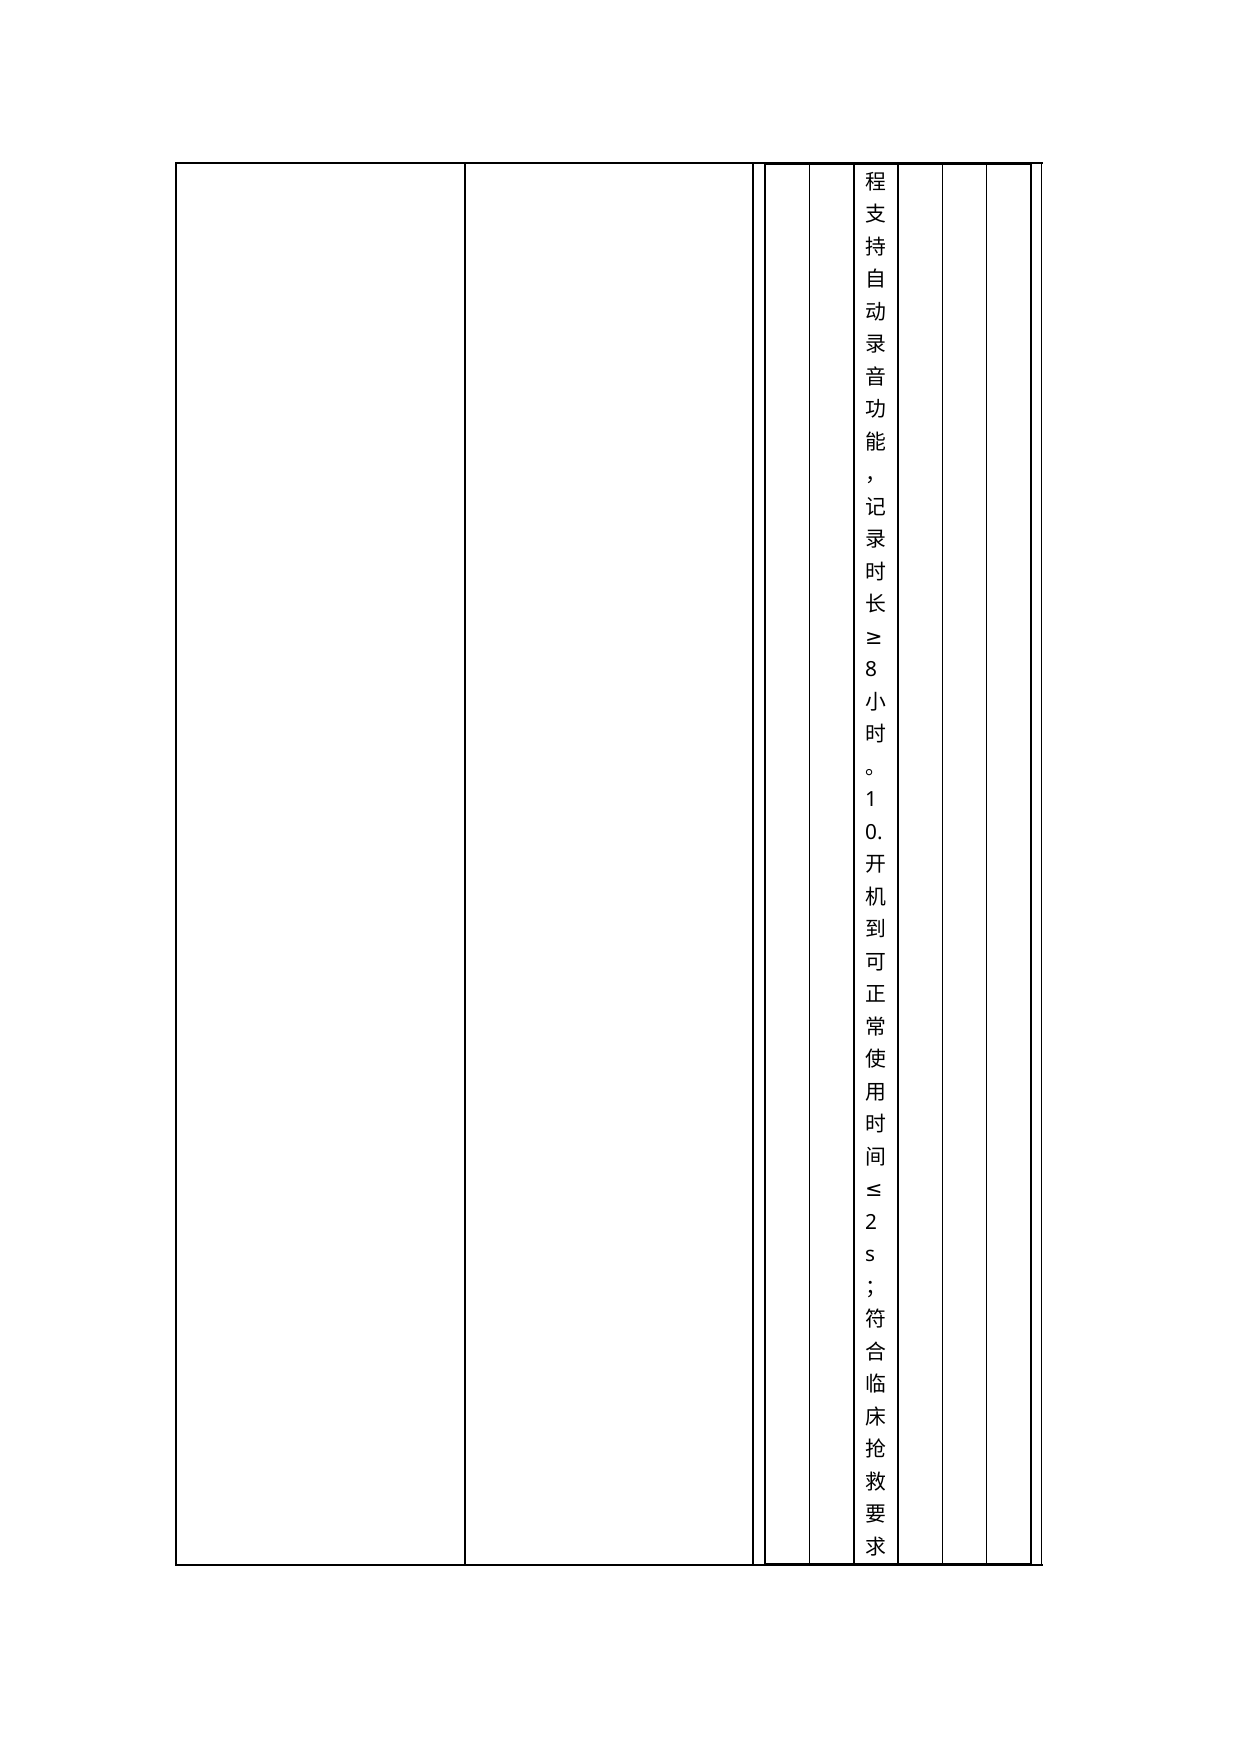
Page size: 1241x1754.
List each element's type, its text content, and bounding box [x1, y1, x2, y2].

table_cell [754, 164, 764, 1564]
table_cell [899, 165, 942, 1563]
table_cell [766, 165, 809, 1563]
table_cell [987, 165, 1030, 1563]
table_cell [810, 165, 853, 1563]
table_cell [466, 164, 752, 1564]
table_cell [943, 165, 986, 1563]
table_cell [855, 165, 897, 1563]
table_cell 2 [177, 164, 464, 1564]
table_cell [1032, 164, 1041, 1564]
